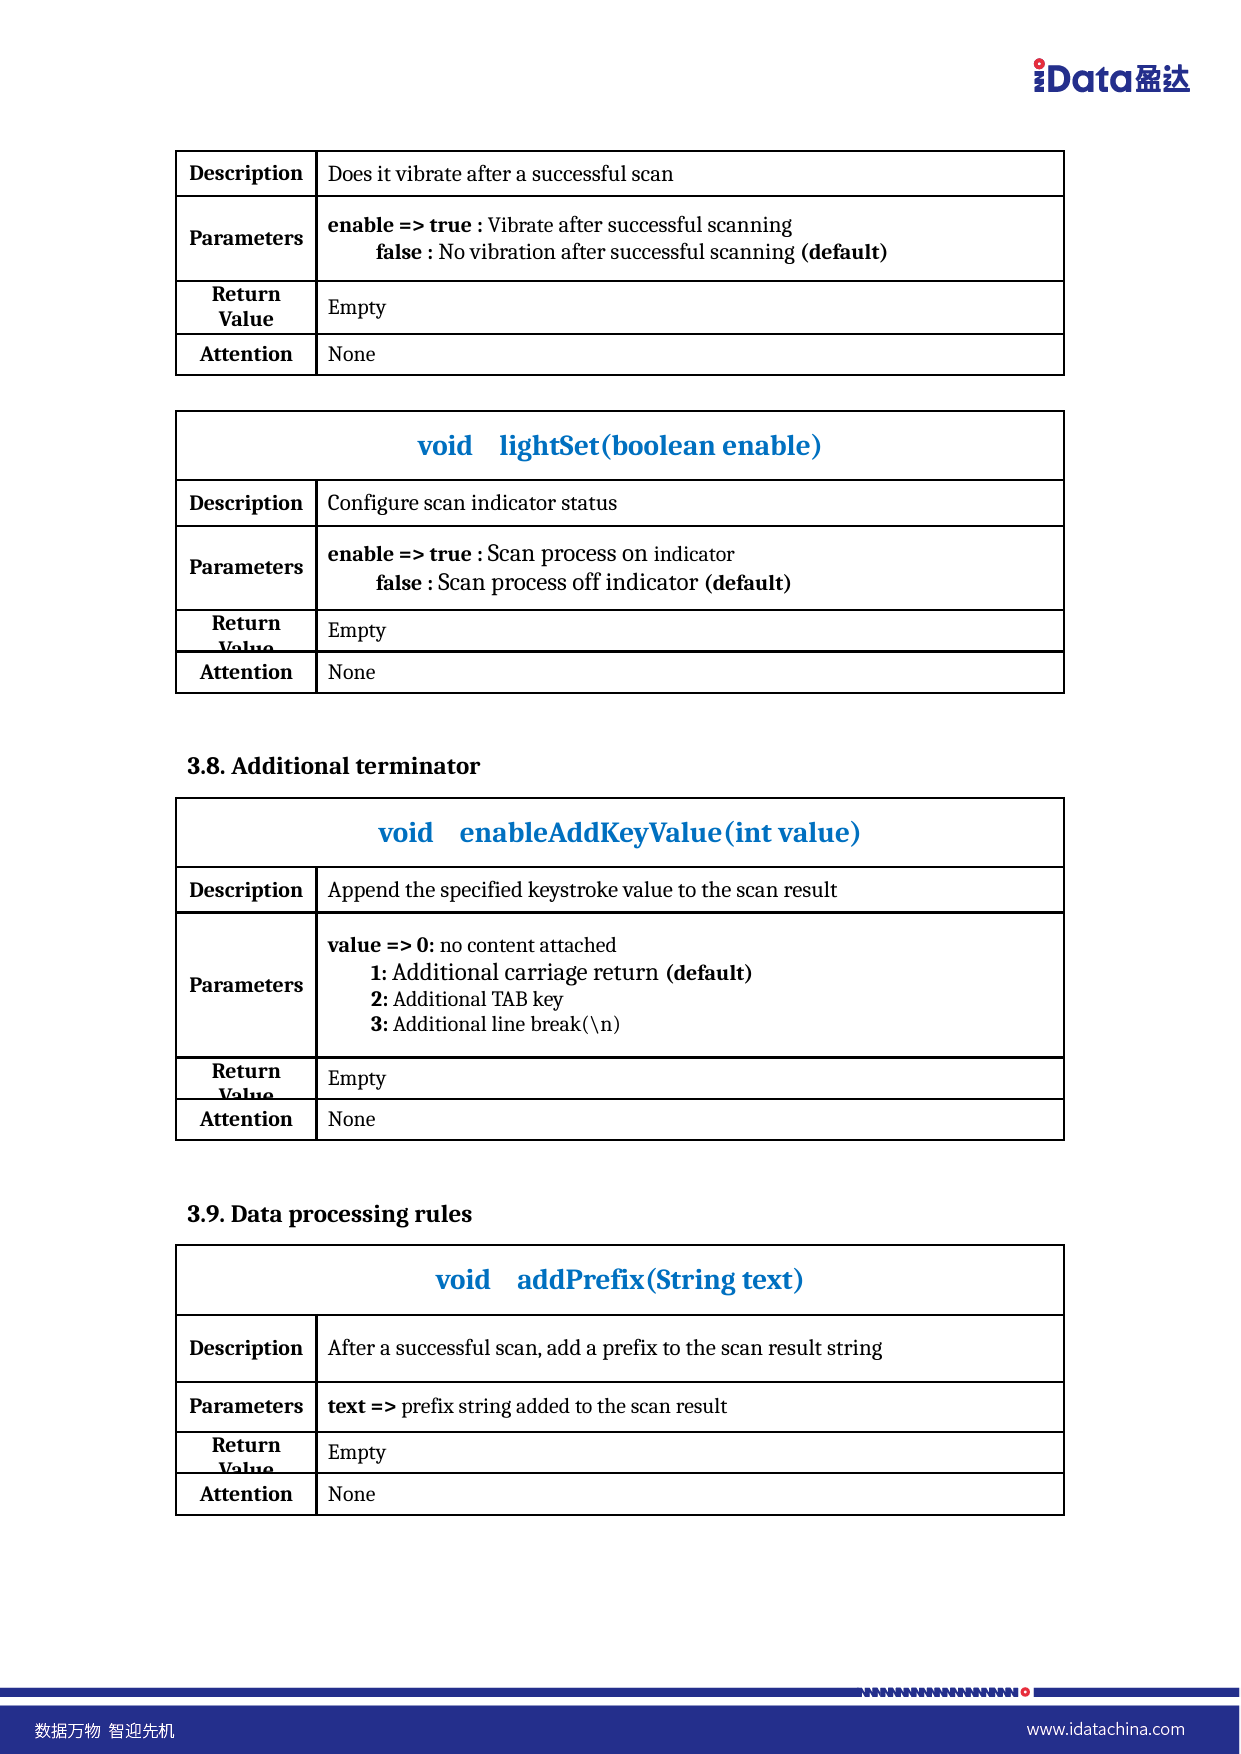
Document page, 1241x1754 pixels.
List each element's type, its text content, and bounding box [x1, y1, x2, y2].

table_cell Return Value [177, 611, 315, 650]
table_cell Empty [318, 611, 1063, 650]
table_cell text => prefix string added to the scan result [318, 1383, 1063, 1431]
table_cell Configure scan indicator status [318, 481, 1063, 524]
subtitle 3.8. Additional terminator [187, 752, 1053, 781]
table_cell Attention [177, 653, 315, 692]
table_cell Description [177, 868, 315, 911]
table_cell None [318, 653, 1063, 692]
table_cell None [318, 335, 1063, 374]
table_cell After a successful scan, add a prefix to the scan result string [318, 1316, 1063, 1381]
table_cell None [318, 1474, 1063, 1513]
table_cell Empty [318, 1433, 1063, 1472]
table_cell Attention [177, 1474, 315, 1513]
table_cell value => 0: no content attached 1: Additional carriage return (default) 2: Additional TAB key 3: Additional line break(\n) [318, 914, 1063, 1056]
table_cell enable => true : Vibrate after successful scanning false : No vibration after successful scanning (default) [318, 197, 1063, 280]
table_cell Return Value [177, 1433, 315, 1472]
table_cell enable => true : Scan process on indicator false : Scan process off indicator (default) [318, 527, 1063, 609]
table_cell None [318, 1100, 1063, 1139]
table_header void lightSet(boolean enable) [177, 412, 1063, 479]
table_cell Return Value [177, 1059, 315, 1098]
table_header void enableAddKeyValue(int value) [177, 799, 1063, 866]
table_cell Return Value [177, 282, 315, 333]
table_cell Parameters [177, 914, 315, 1056]
table_cell Description [177, 1316, 315, 1381]
table_cell Description [177, 481, 315, 524]
table_header void addPrefix(String text) [177, 1246, 1063, 1314]
table_cell Append the specified keystroke value to the scan result [318, 868, 1063, 911]
picture [0, 5, 1241, 1754]
table_cell Does it vibrate after a successful scan [318, 152, 1063, 195]
table_cell Parameters [177, 197, 315, 280]
table_cell Parameters [177, 527, 315, 609]
table_cell Empty [318, 1059, 1063, 1098]
table_cell Description [177, 152, 315, 195]
table_cell Attention [177, 1100, 315, 1139]
subtitle 3.9. Data processing rules [187, 1200, 1053, 1228]
table_cell Empty [318, 282, 1063, 333]
table_cell Attention [177, 335, 315, 374]
table_cell Parameters [177, 1383, 315, 1431]
